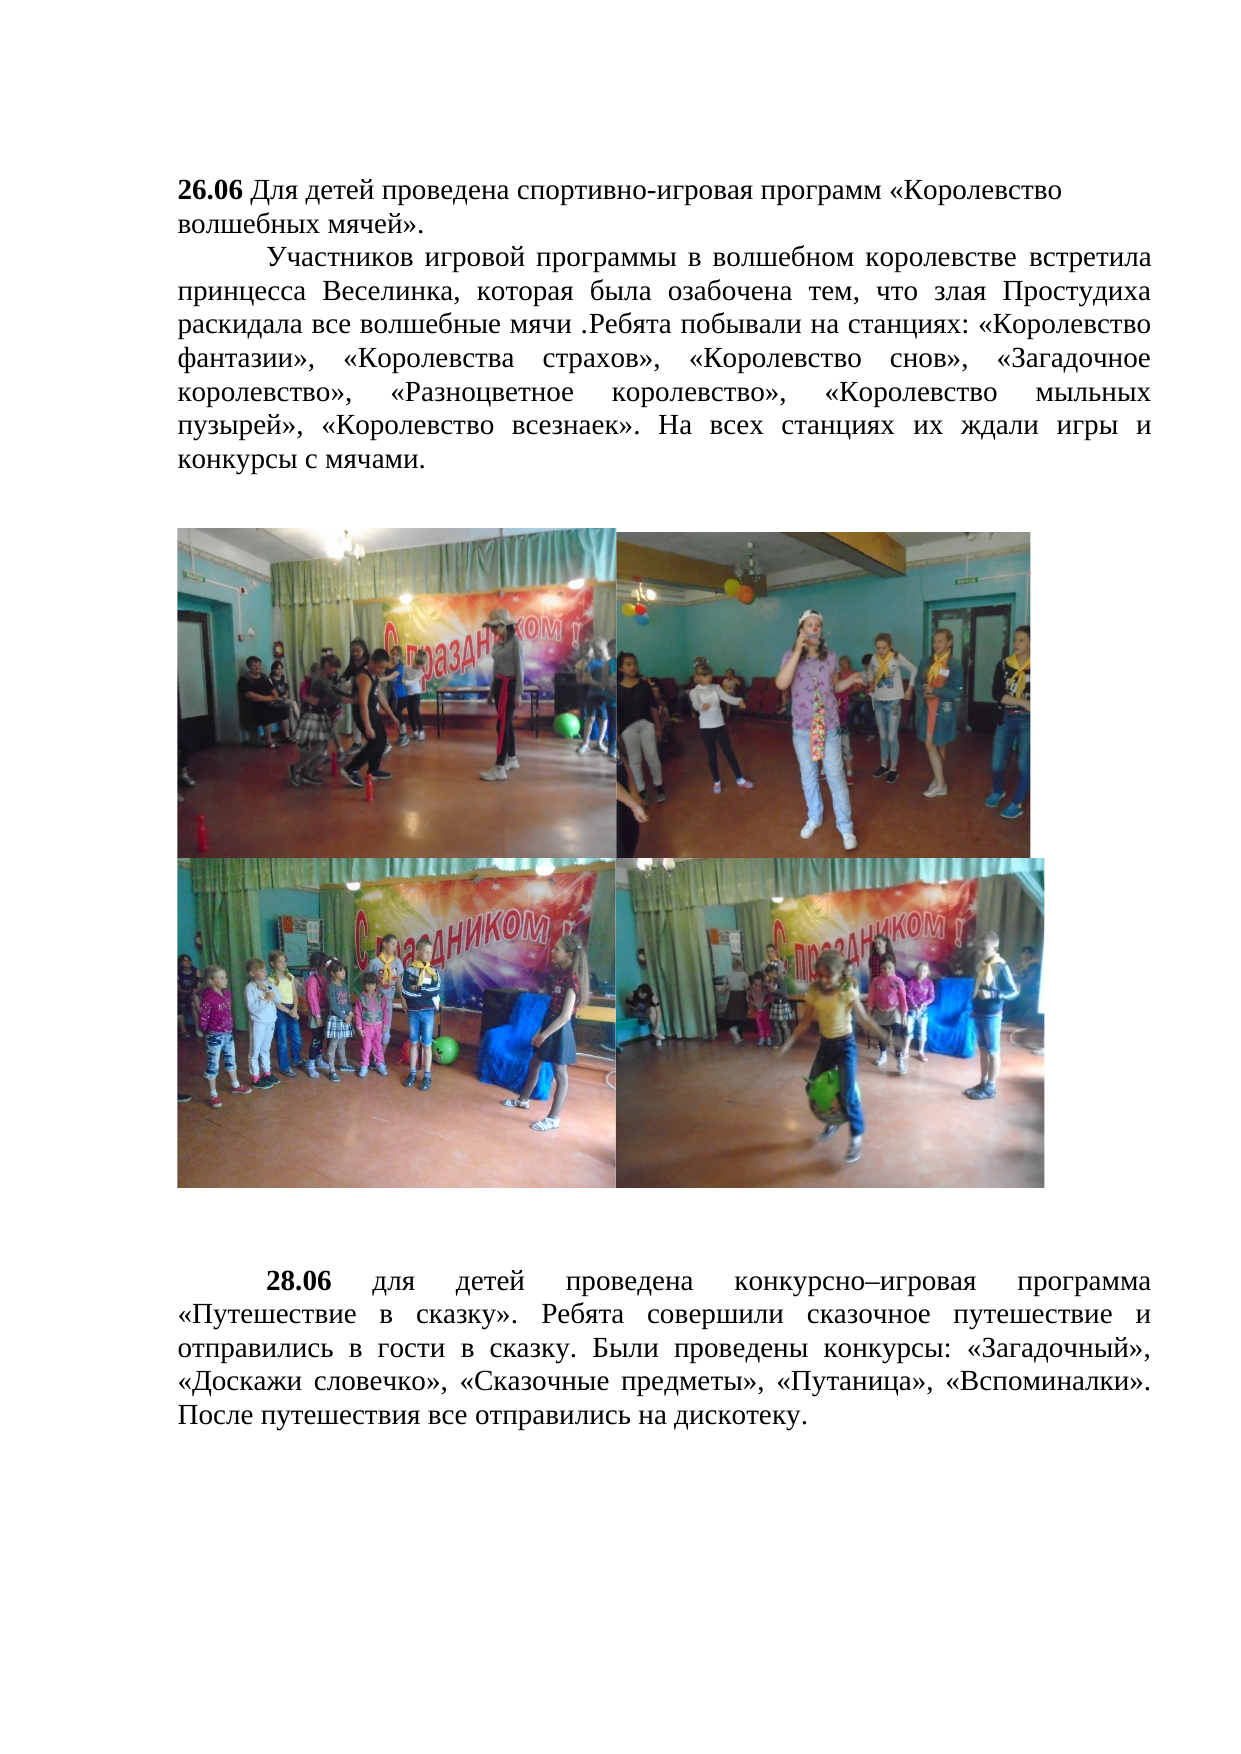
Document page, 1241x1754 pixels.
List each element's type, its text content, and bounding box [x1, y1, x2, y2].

text 28.06 для детей проведена конкурсно–игровая программа «Путешествие в сказку». Ребята совершили сказочное путешествие и отправились в гости в сказку. Были проведены конкурсы: «Загадочный», «Доскажи словечко», «Сказочные предметы», «Путаница», «Вспоминалки». После путешествия все отправились на дискотеку. [177, 1263, 1152, 1431]
picture [177, 528, 1045, 1188]
text 26.06 Для детей проведена спортивно-игровая программ «Королевство волшебных мячей». [177, 172, 1152, 239]
text Участников игровой программы в волшебном королевстве встретила принцесса Веселинка, которая была озабочена тем, что злая Простудиха раскидала все волшебные мячи .Ребята побывали на станциях: «Королевство фантазии», «Королевства страхов», «Королевство снов», «Загадочное королевство», «Разноцветное королевство», «Королевство мыльных пузырей», «Королевство всезнаек». На всех станциях их ждали игры и конкурсы с мячами. [177, 239, 1152, 474]
